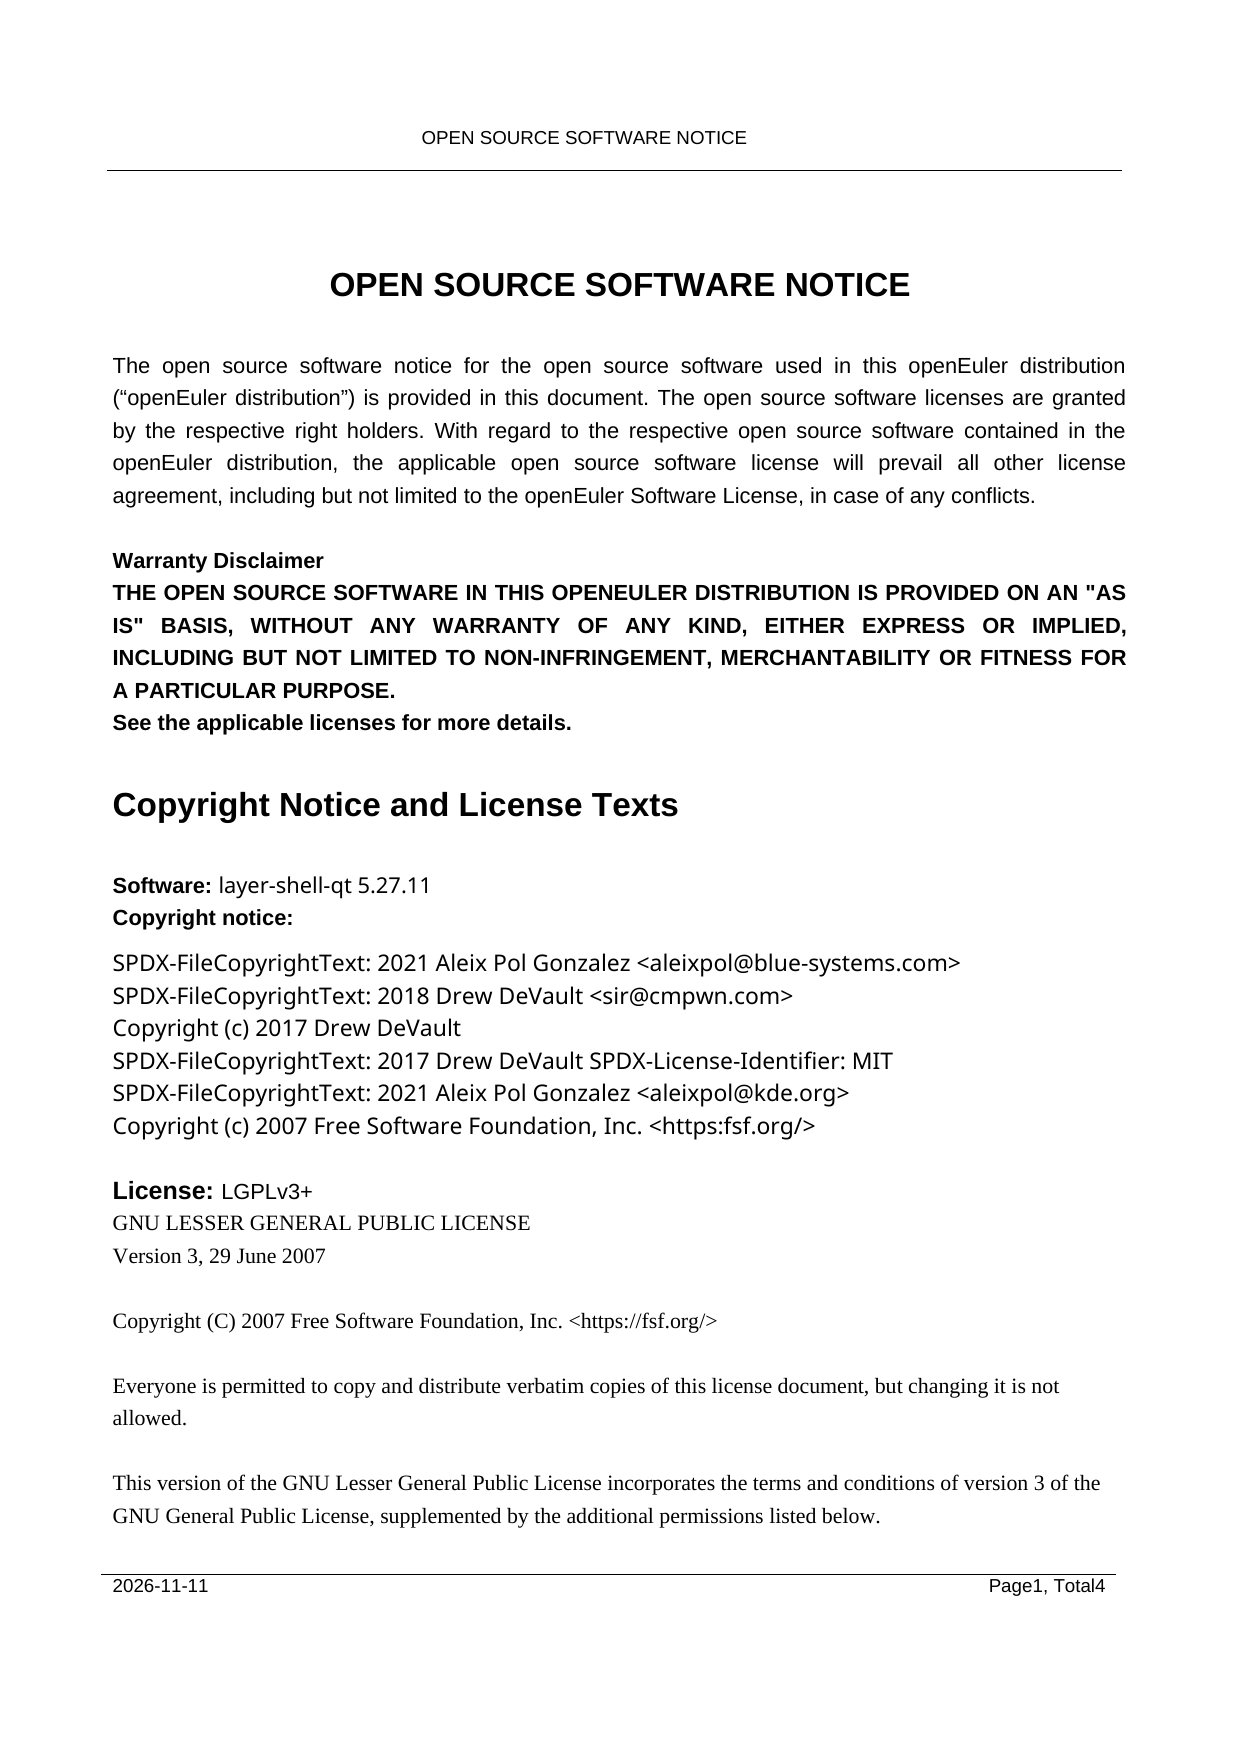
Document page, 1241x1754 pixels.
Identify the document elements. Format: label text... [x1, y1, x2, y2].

text SPDX-FileCopyrightText: 2021 Aleix Pol Gonzalez <aleixpol@blue-systems.com> SPDX-FileCopyrightText: 2018 Drew DeVault <sir@cmpwn.com> Copyright (c) 2017 Drew DeVault SPDX-FileCopyrightText: 2017 Drew DeVault SPDX-License-Identifier: MIT SPDX-FileCopyrightText: 2021 Aleix Pol Gonzalez <aleixpol@kde.org> Copyright (c) 2007 Free Software Foundation, Inc. <https:fsf.org/> [112, 947, 1128, 1174]
text Copyright Notice and License Texts [112, 771, 1128, 836]
text THE OPEN SOURCE SOFTWARE IN THIS OPENEULER DISTRIBUTION IS PROVIDED ON AN "AS IS" BASIS, WITHOUT ANY WARRANTY OF ANY KIND, EITHER EXPRESS OR IMPLIED, INCLUDING BUT NOT LIMITED TO NON-INFRINGEMENT, MERCHANTABILITY OR FITNESS FOR A PARTICULAR PURPOSE. See the applicable licenses for more details. [112, 576, 1128, 739]
text The open source software notice for the open source software used in this openEuler distribution (“openEuler distribution”) is provided in this document. The open source software licenses are granted by the respective right holders. With regard to the respective open source software contained in the openEuler distribution, the applicable open source software license will prevail all other license agreement, including but not limited to the openEuler Software License, in case of any conflicts. [112, 349, 1128, 511]
text Warranty Disclaimer [112, 544, 1128, 576]
text Copyright notice: [112, 901, 1128, 934]
title Software: layer-shell-qt 5.27.11 [112, 869, 1128, 901]
text OPEN SOURCE SOFTWARE NOTICE [112, 251, 1128, 316]
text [112, 1207, 1128, 1532]
text License: LGPLv3+ [112, 1174, 1128, 1207]
